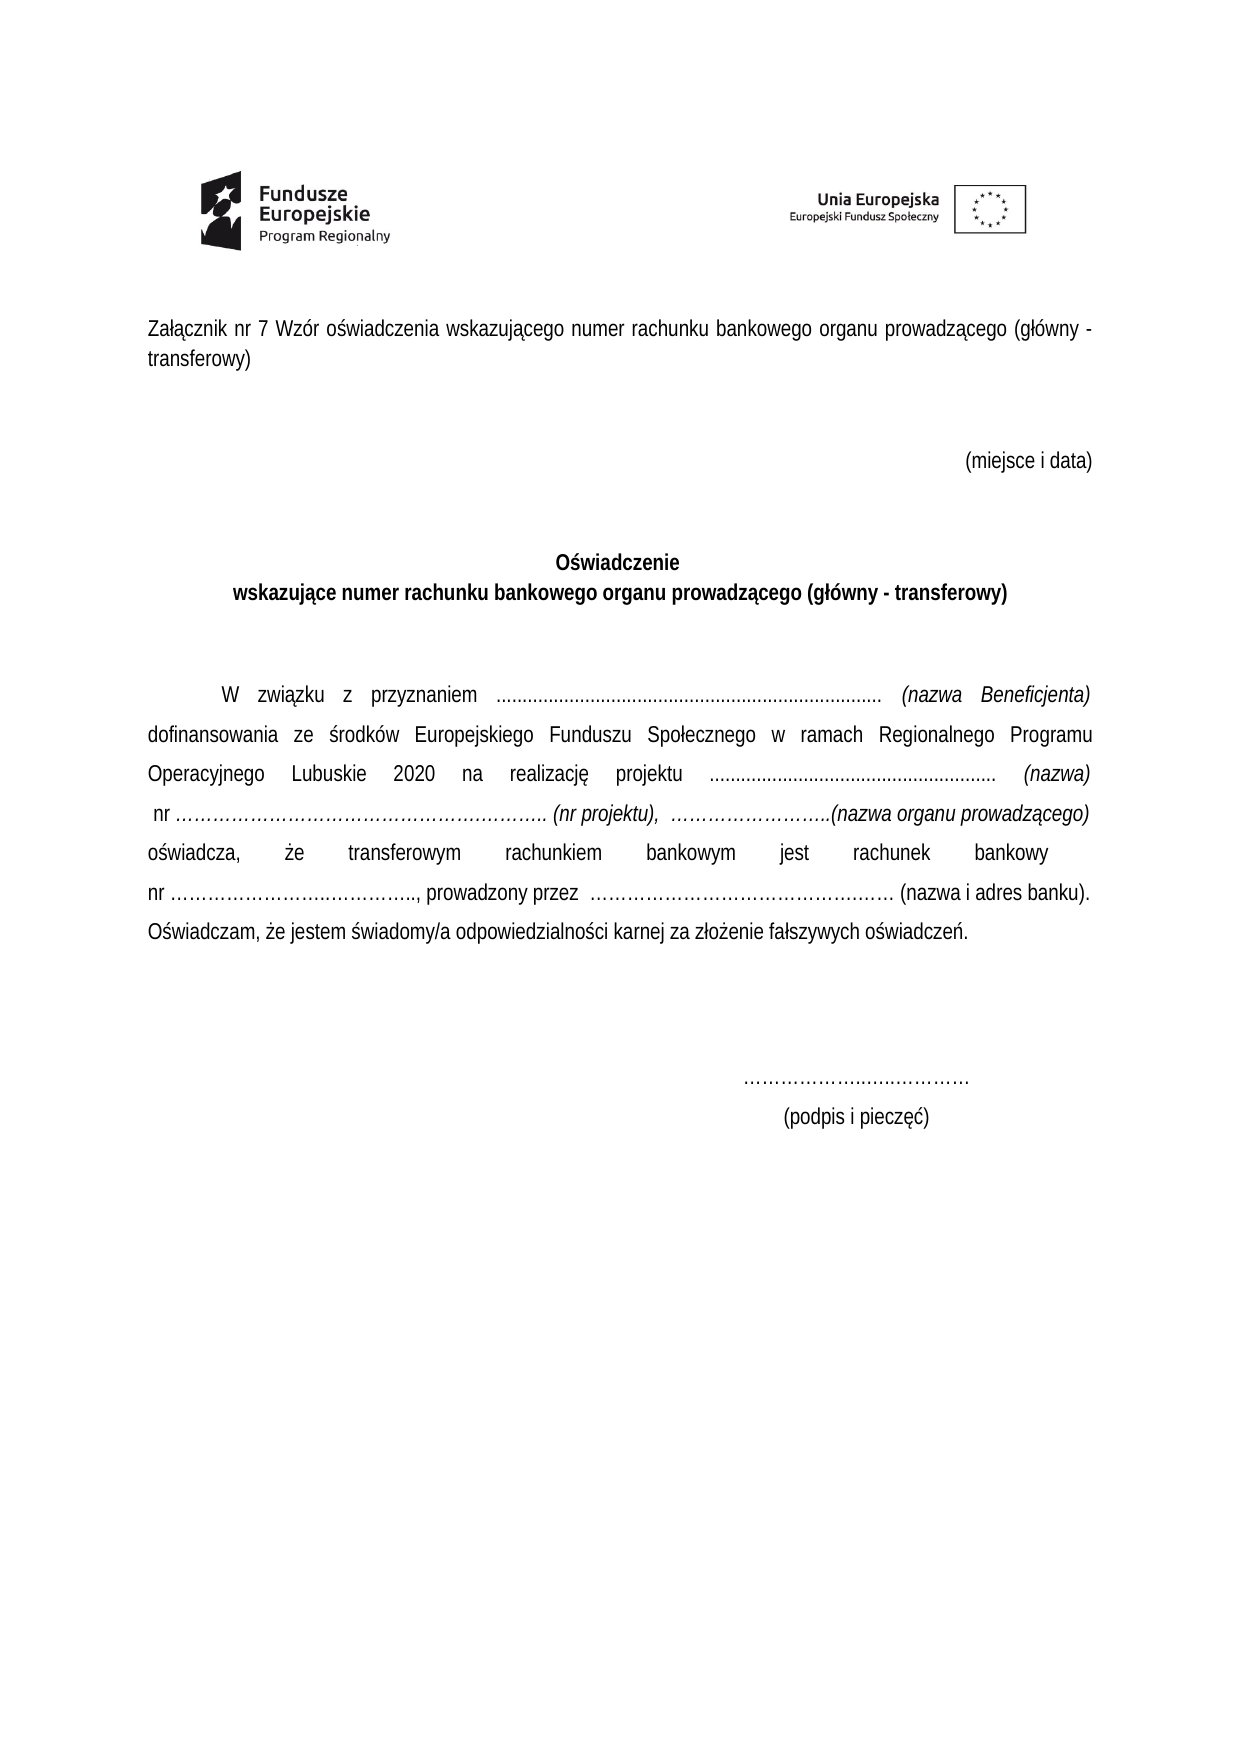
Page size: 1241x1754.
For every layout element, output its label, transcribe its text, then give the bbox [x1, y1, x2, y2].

text Oświadczenie wskazujące numer rachunku bankowego organu prowadzącego (główny - transferowy) [148, 549, 1093, 606]
picture [147, 147, 1093, 290]
text ………………..…..………… [221, 1063, 1093, 1089]
text (podpis i pieczęć) [221, 1103, 1093, 1129]
text Załącznik nr 7 Wzór oświadczenia wskazującego numer rachunku bankowego organu prowadzącego (główny - transferowy) [148, 315, 1093, 371]
text W związku z przyznaniem .......................................................................... (nazwa Beneficjenta) dofinansowania ze środków Europejskiego Funduszu Społecznego w ramach Regionalnego Programu Operacyjnego Lubuskie 2020 na realizację projektu ....................................................... (nazwa) nr ………………………………………….……….. (nr projektu), ……………………..(nazwa organu prowadzącego) oświadcza, że transferowym rachunkiem bankowym jest rachunek bankowy nr ……………………..………….., prowadzony przez …………………………………….…… (nazwa i adres banku). [148, 681, 1093, 905]
text Oświadczam, że jestem świadomy/a odpowiedzialności karnej za złożenie fałszywych oświadczeń. [148, 918, 1093, 945]
text (miejsce i data) [148, 447, 1093, 473]
